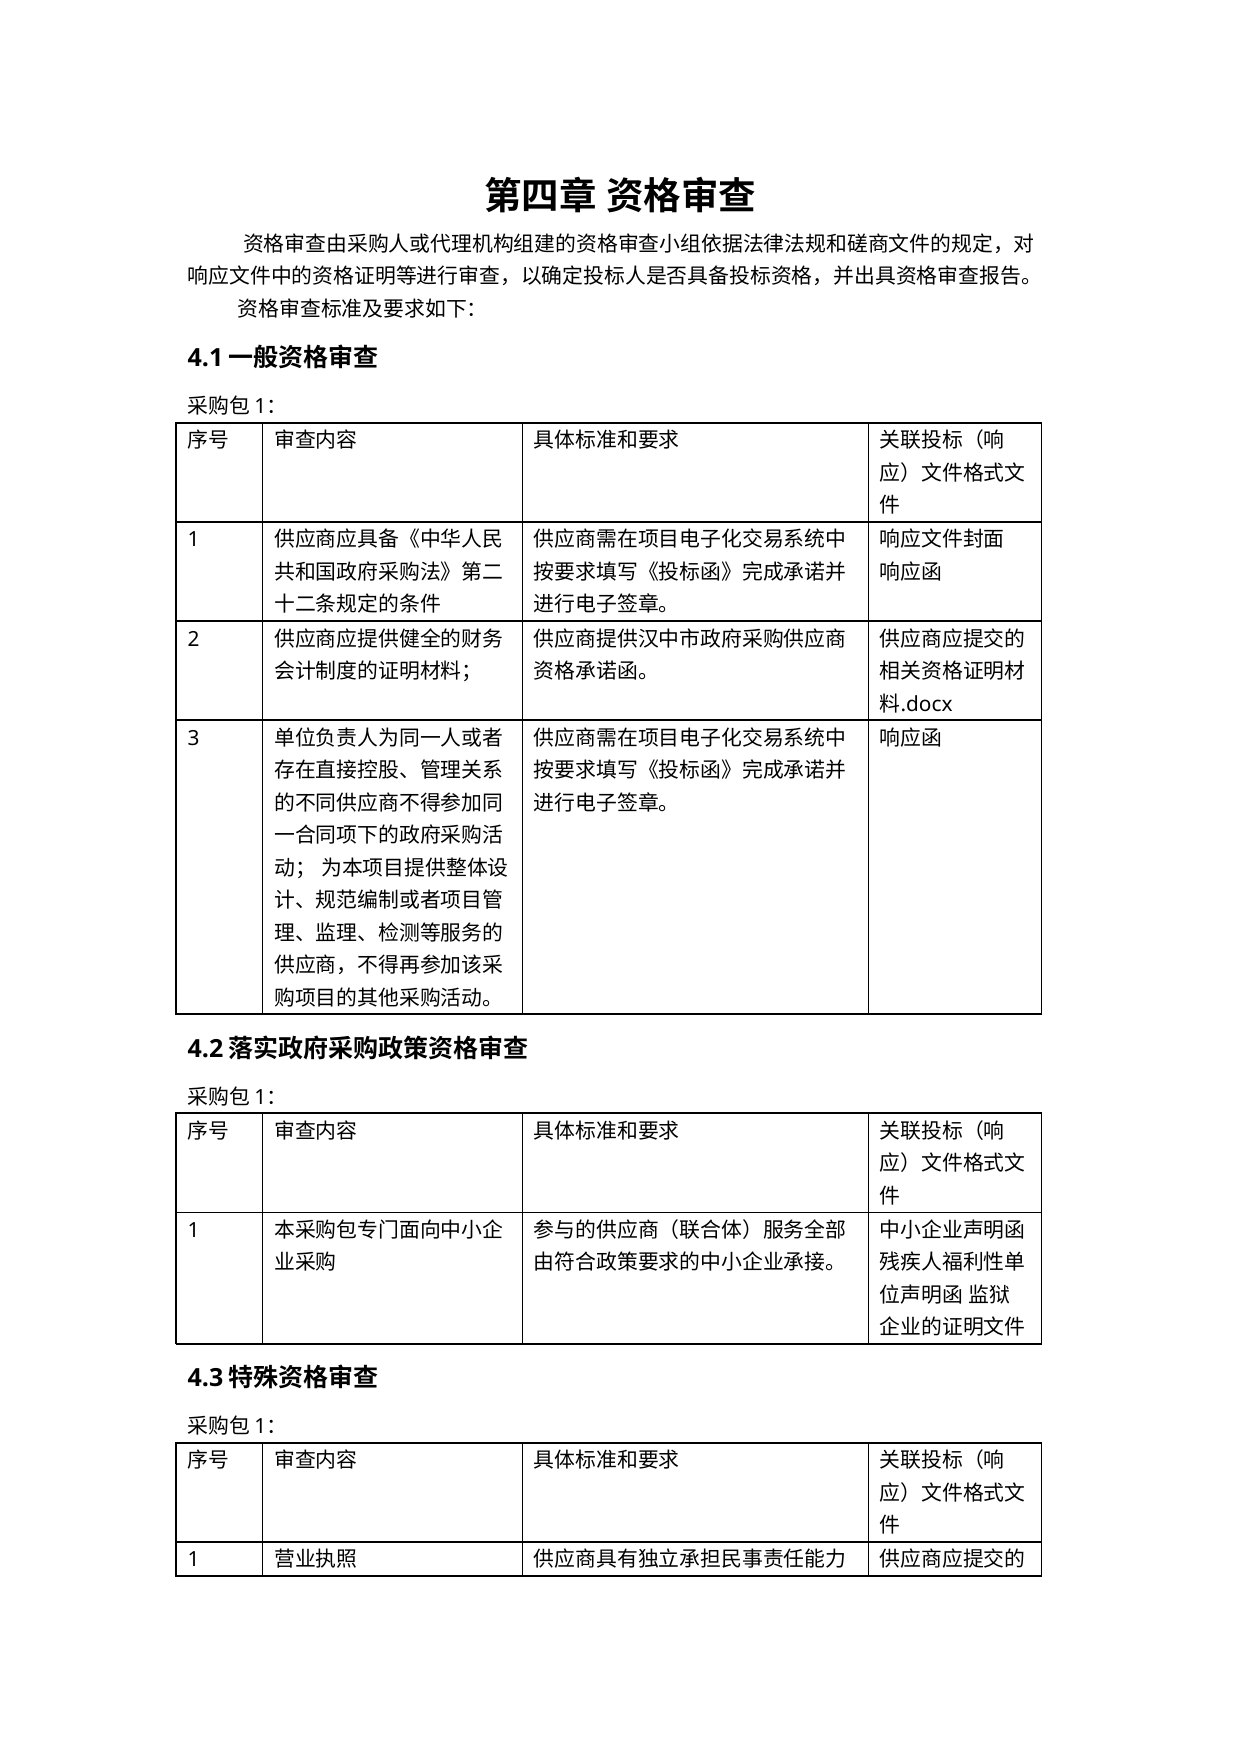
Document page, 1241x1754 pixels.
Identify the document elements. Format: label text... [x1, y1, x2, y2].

table_header 具体标准和要求 [523, 1444, 868, 1541]
table_header 关联投标（响应）文件格式文件 [869, 1444, 1041, 1541]
table_cell 中小企业声明函 残疾人福利性单位声明函 监狱企业的证明文件 [869, 1213, 1041, 1343]
table_header 具体标准和要求 [523, 424, 868, 521]
table_cell 响应文件封面 响应函 [869, 523, 1041, 620]
table_header 关联投标（响应）文件格式文件 [869, 424, 1041, 521]
text 采购包1： [187, 1080, 1053, 1112]
table_header 审查内容 [263, 1114, 522, 1211]
text 第四章 资格审查 [187, 162, 1053, 227]
table_header 审查内容 [263, 1444, 522, 1541]
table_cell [523, 1543, 868, 1575]
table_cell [869, 1543, 1041, 1575]
table_cell 2 [177, 622, 262, 719]
text 4.1一般资格审查 [187, 324, 1053, 389]
text 4.2落实政府采购政策资格审查 [187, 1015, 1053, 1080]
table_cell 供应商需在项目电子化交易系统中按要求填写《投标函》完成承诺并进行电子签章。 [523, 523, 868, 620]
table_cell 营业执照 [263, 1543, 522, 1575]
table_cell 单位负责人为同一人或者存在直接控股、管理关系的不同供应商不得参加同一合同项下的政府采购活动； 为本项目提供整体设计、规范编制或者项目管理、监理、检测等服务的供应商，不得再参加该采购项目的其他采购活动。 [263, 721, 522, 1013]
table_cell 1 [177, 1213, 262, 1343]
text 资格审查标准及要求如下： [187, 292, 1053, 324]
table_header 序号 [177, 1444, 262, 1541]
table_header 关联投标（响应）文件格式文件 [869, 1114, 1041, 1211]
table_header 序号 [177, 1114, 262, 1211]
text 采购包1： [187, 389, 1053, 422]
table_cell 本采购包专门面向中小企业采购 [263, 1213, 522, 1343]
table_cell 3 [177, 721, 262, 1013]
table_header 具体标准和要求 [523, 1114, 868, 1211]
table_cell 供应商提供汉中市政府采购供应商资格承诺函。 [523, 622, 868, 719]
table_header 序号 [177, 424, 262, 521]
table_cell 供应商应提交的相关资格证明材料.docx [869, 622, 1041, 719]
table_cell 响应函 [869, 721, 1041, 1013]
table_cell 1 [177, 1543, 262, 1575]
text 采购包1： [187, 1409, 1053, 1442]
table_cell 参与的供应商（联合体）服务全部由符合政策要求的中小企业承接。 [523, 1213, 868, 1343]
table_header 审查内容 [263, 424, 522, 521]
text 4.3特殊资格审查 [187, 1344, 1053, 1409]
table_cell 1 [177, 523, 262, 620]
table_cell 供应商需在项目电子化交易系统中按要求填写《投标函》完成承诺并进行电子签章。 [523, 721, 868, 1013]
table_cell 供应商应具备《中华人民共和国政府采购法》第二十二条规定的条件 [263, 523, 522, 620]
table_cell 供应商应提供健全的财务会计制度的证明材料； [263, 622, 522, 719]
text 资格审查由采购人或代理机构组建的资格审查小组依据法律法规和磋商文件的规定，对响应文件中的资格证明等进行审查，以确定投标人是否具备投标资格，并出具资格审查报告。 [187, 227, 1053, 292]
